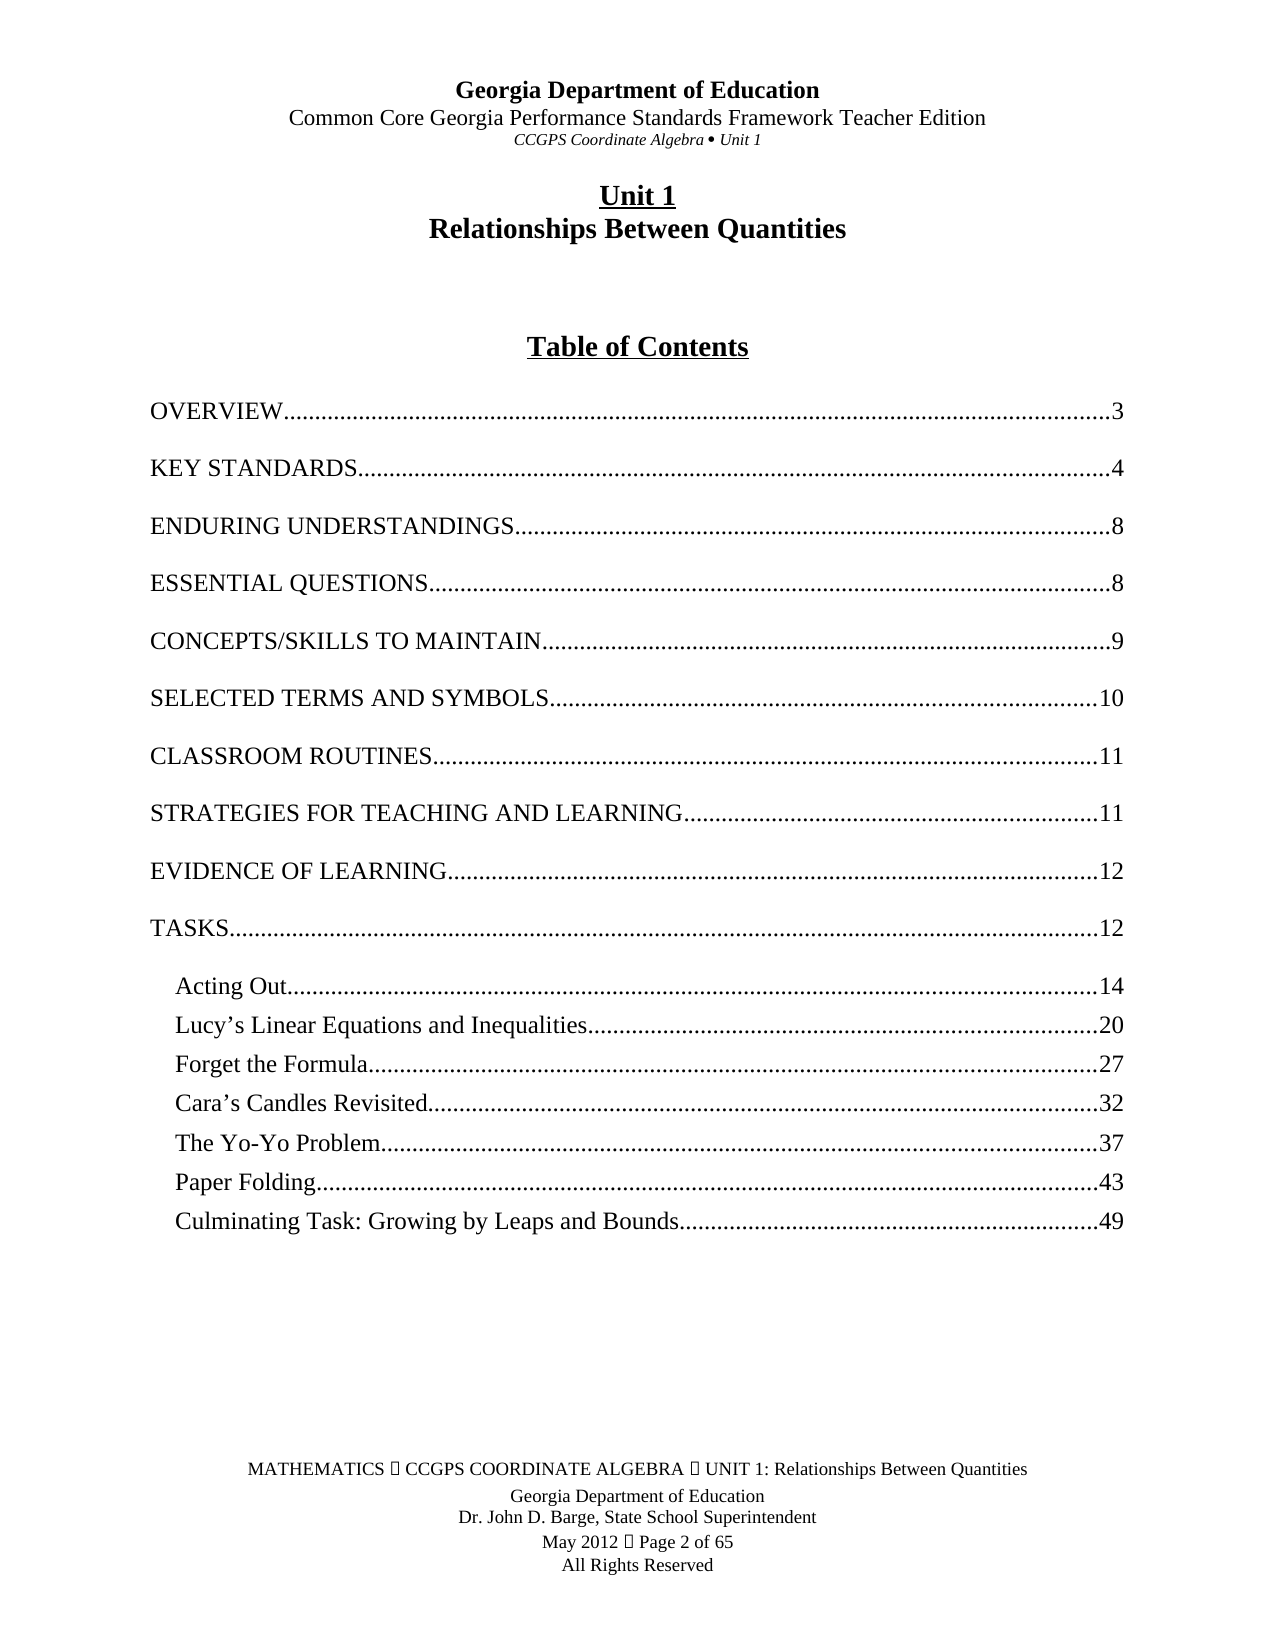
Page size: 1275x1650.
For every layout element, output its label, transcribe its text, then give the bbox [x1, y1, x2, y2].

text Relationships Between Quantities [150, 212, 1125, 245]
text Unit 1 [150, 178, 1125, 212]
